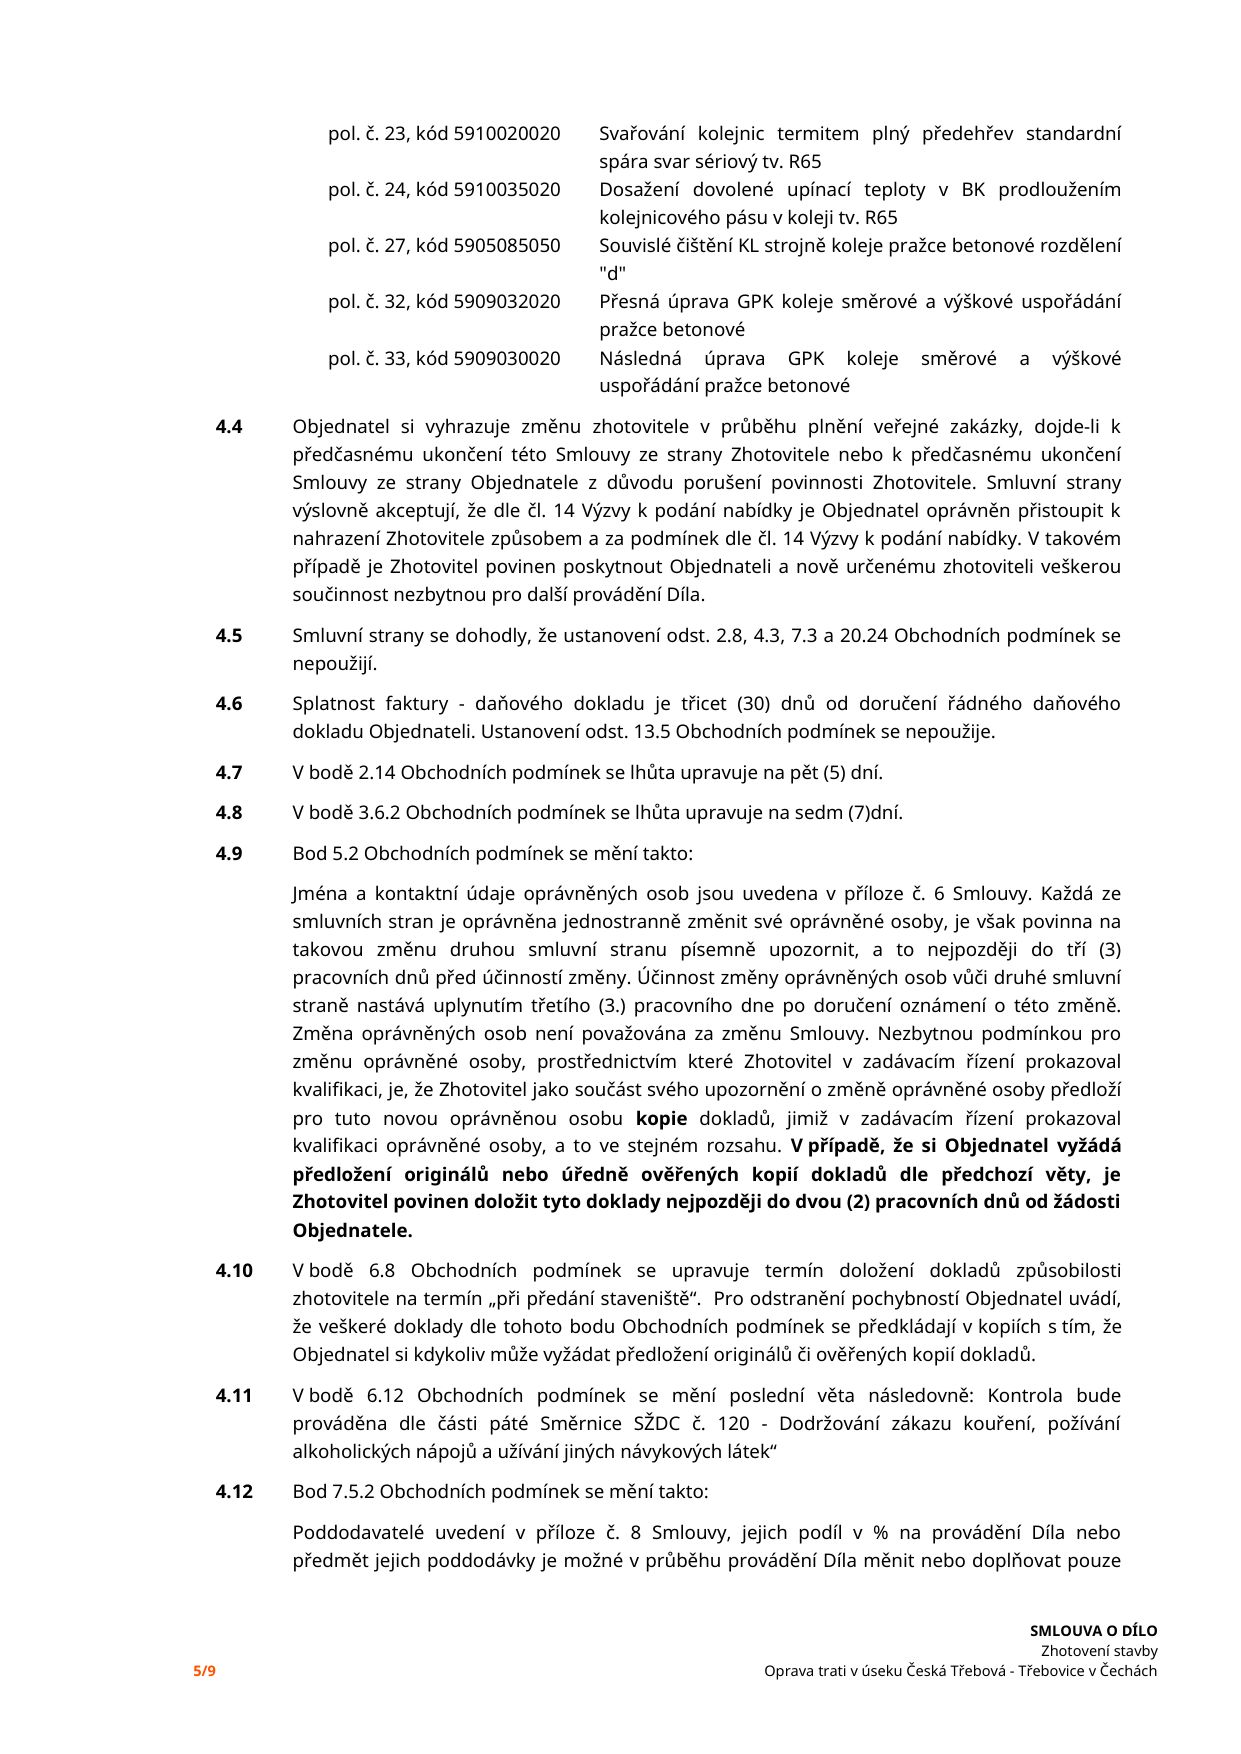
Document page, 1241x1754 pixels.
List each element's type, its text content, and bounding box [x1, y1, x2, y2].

text V bodě 6.8 Obchodních podmínek se upravuje termín doložení dokladů způsobilosti zhotovitele na termín „při předání staveniště“. Pro odstranění pochybností Objednatel uvádí, že veškeré doklady dle tohoto bodu Obchodních podmínek se předkládají v kopiích s tím, že Objednatel si kdykoliv může vyžádat předložení originálů či ověřených kopií dokladů. [216, 1257, 1122, 1367]
list pol. č. 33, kód 5909030020 Následná úprava GPK koleje směrové a výškové uspořádání pražce betonové [328, 345, 1122, 398]
list pol. č. 32, kód 5909032020 Přesná úprava GPK koleje směrové a výškové uspořádání pražce betonové [328, 289, 1122, 342]
text V bodě 2.14 Obchodních podmínek se lhůta upravuje na pět (5) dní. [216, 759, 1122, 784]
text Objednatel si vyhrazuje změnu zhotovitele v průběhu plnění veřejné zakázky, dojde-li k předčasnému ukončení této Smlouvy ze strany Zhotovitele nebo k předčasnému ukončení Smlouvy ze strany Objednatele z důvodu porušení povinnosti Zhotovitele. Smluvní strany výslovně akceptují, že dle čl. 14 Výzvy k podání nabídky je Objednatel oprávněn přistoupit k nahrazení Zhotovitele způsobem a za podmínek dle čl. 14 Výzvy k podání nabídky. V takovém případě je Zhotovitel povinen poskytnout Objednateli a nově určenému zhotoviteli veškerou součinnost nezbytnou pro další provádění Díla. [216, 413, 1122, 607]
list pol. č. 27, kód 5905085050 Souvislé čištění KL strojně koleje pražce betonové rozdělení "d" [328, 233, 1122, 286]
list pol. č. 23, kód 5910020020 Svařování kolejnic termitem plný předehřev standardní spára svar sériový tv. R65 [328, 121, 1122, 174]
text Smluvní strany se dohodly, že ustanovení odst. 2.8, 4.3, 7.3 a 20.24 Obchodních podmínek se nepoužijí. [216, 622, 1122, 676]
text V bodě 3.6.2 Obchodních podmínek se lhůta upravuje na sedm (7)dní. [216, 799, 1122, 825]
text Jména a kontaktní údaje oprávněných osob jsou uvedena v příloze č. 6 Smlouvy. Každá ze smluvních stran je oprávněna jednostranně změnit své oprávněné osoby, je však povinna na takovou změnu druhou smluvní stranu písemně upozornit, a to nejpozději do tří (3) pracovních dnů před účinností změny. Účinnost změny oprávněných osob vůči druhé smluvní straně nastává uplynutím třetího (3.) pracovního dne po doručení oznámení o této změně. Změna oprávněných osob není považována za změnu Smlouvy. Nezbytnou podmínkou pro změnu oprávněné osoby, prostřednictvím které Zhotovitel v zadávacím řízení prokazoval kvalifikaci, je, že Zhotovitel jako součást svého upozornění o změně oprávněné osoby předloží pro tuto novou oprávněnou osobu kopie dokladů, jimiž v zadávacím řízení prokazoval kvalifikaci oprávněné osoby, a to ve stejném rozsahu. V případě, že si Objednatel vyžádá předložení originálů nebo úředně ověřených kopií dokladů dle předchozí věty, je Zhotovitel povinen doložit tyto doklady nejpozději do dvou (2) pracovních dnů od žádosti Objednatele. [292, 881, 1122, 1242]
text Splatnost faktury - daňového dokladu je třicet (30) dnů od doručení řádného daňového dokladu Objednateli. Ustanovení odst. 13.5 Obchodních podmínek se nepoužije. [216, 691, 1122, 744]
list pol. č. 24, kód 5910035020 Dosažení dovolené upínací teploty v BK prodloužením kolejnicového pásu v koleji tv. R65 [328, 177, 1122, 230]
text V bodě 6.12 Obchodních podmínek se mění poslední věta následovně: Kontrola bude prováděna dle části páté Směrnice SŽDC č. 120 - Dodržování zákazu kouření, požívání alkoholických nápojů a užívání jiných návykových látek“ [216, 1382, 1122, 1463]
text Bod 5.2 Obchodních podmínek se mění takto: [216, 840, 1122, 866]
text Bod 7.5.2 Obchodních podmínek se mění takto: [216, 1478, 1122, 1504]
